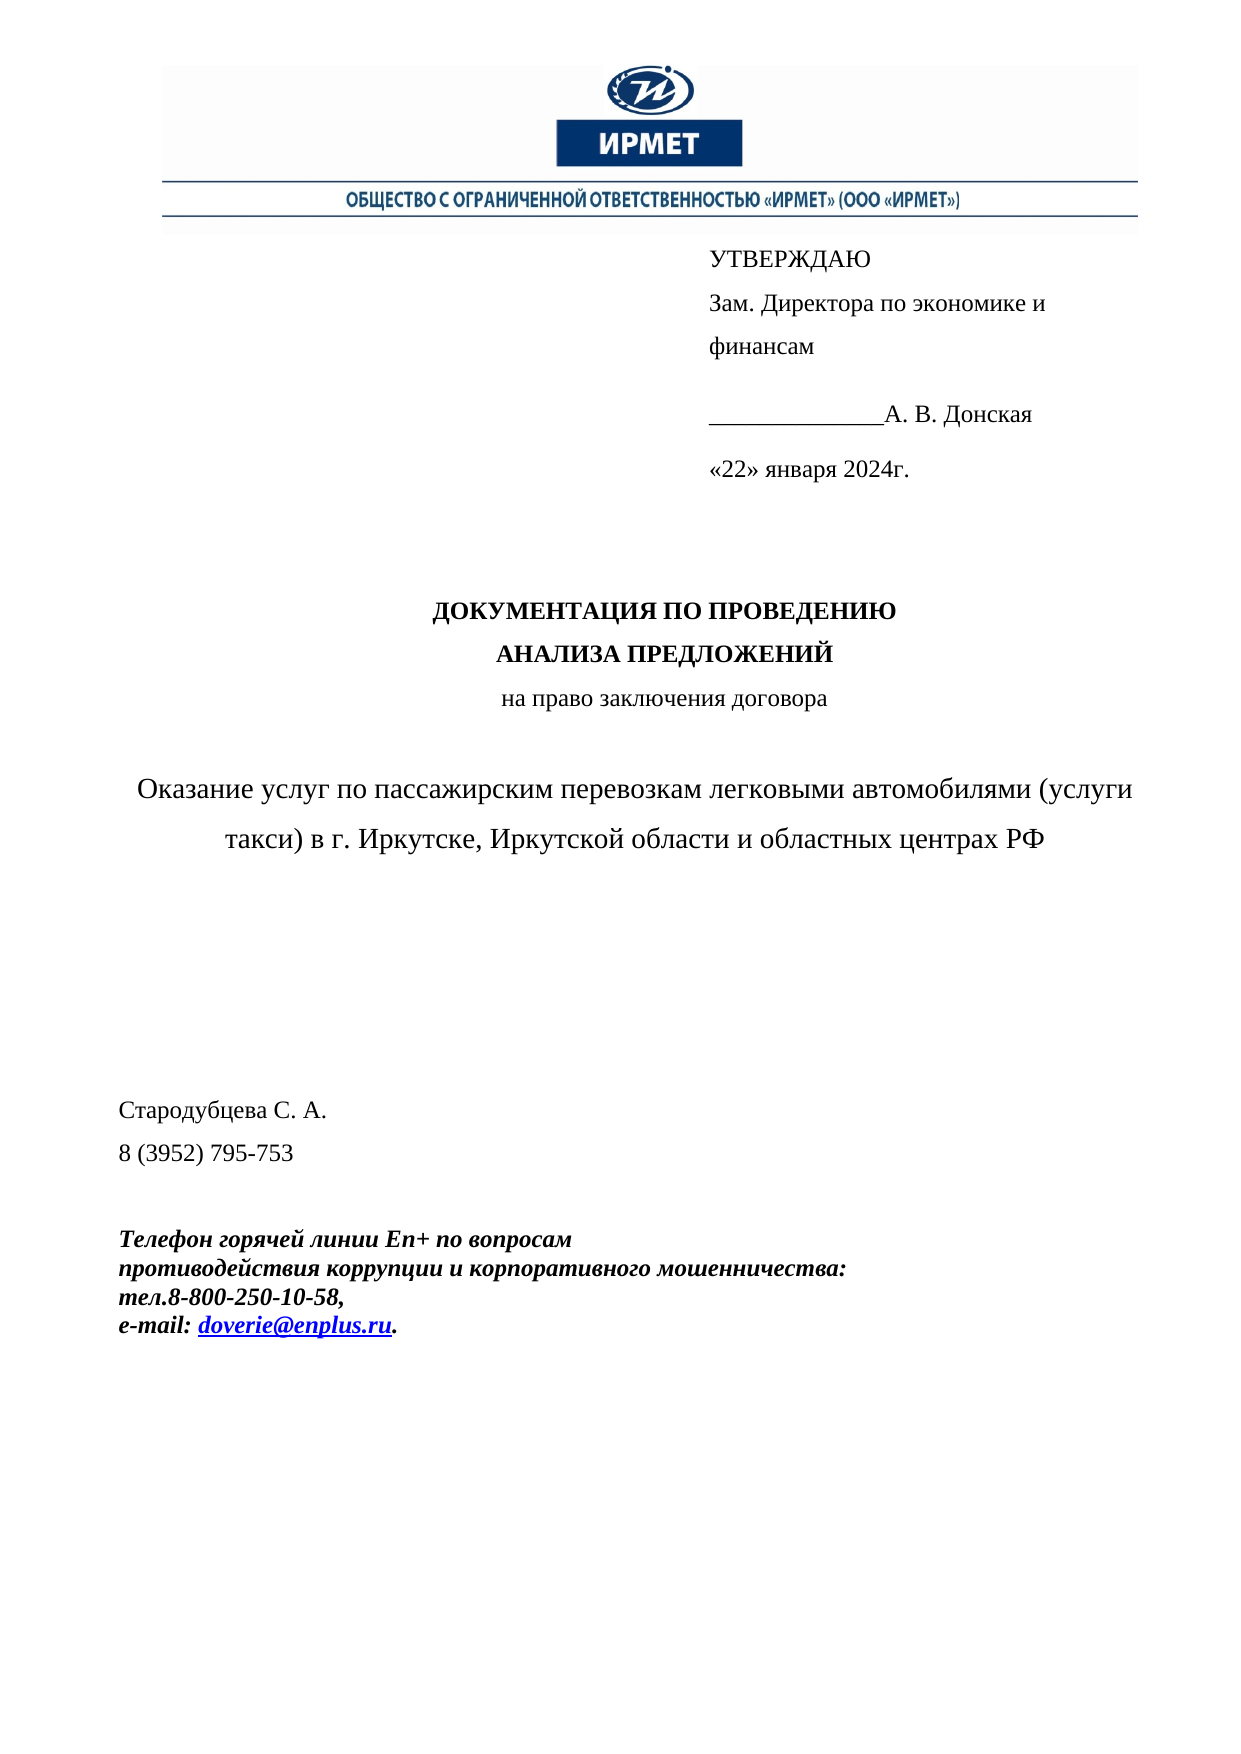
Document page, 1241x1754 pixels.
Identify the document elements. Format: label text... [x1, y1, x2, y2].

text тел.8-800-250-10-58, [118, 1282, 1152, 1310]
text финансам [709, 331, 1152, 359]
text на право заключения договора [118, 683, 1152, 711]
text ______________А. В. Донская [118, 399, 1152, 428]
picture [162, 58, 1138, 235]
text ДОКУМЕНТАЦИЯ ПО ПРОВЕДЕНИЮ [118, 596, 1152, 625]
text «22» января 2024г. [118, 454, 1152, 483]
text Оказание услуг по пассажирским перевозкам легковыми автомобилями (услуги такси) в г. Иркутске, Иркутской области и областных центрах РФ [118, 726, 1152, 855]
text Телефон горячей линии En+ по вопросам [118, 1224, 1152, 1253]
text Стародубцева С. А. [118, 1095, 1152, 1123]
text Зам. Директора по экономике и [709, 288, 1152, 316]
text АНАЛИЗА ПРЕДЛОЖЕНИЙ [118, 639, 1152, 668]
text 8 (3952) 795-753 [118, 1138, 1152, 1167]
text противодействия коррупции и корпоративного мошенничества: [118, 1253, 1152, 1282]
text УТВЕРЖДАЮ [118, 244, 1167, 273]
text e-mail: doverie@enplus.ru. [118, 1310, 1152, 1339]
